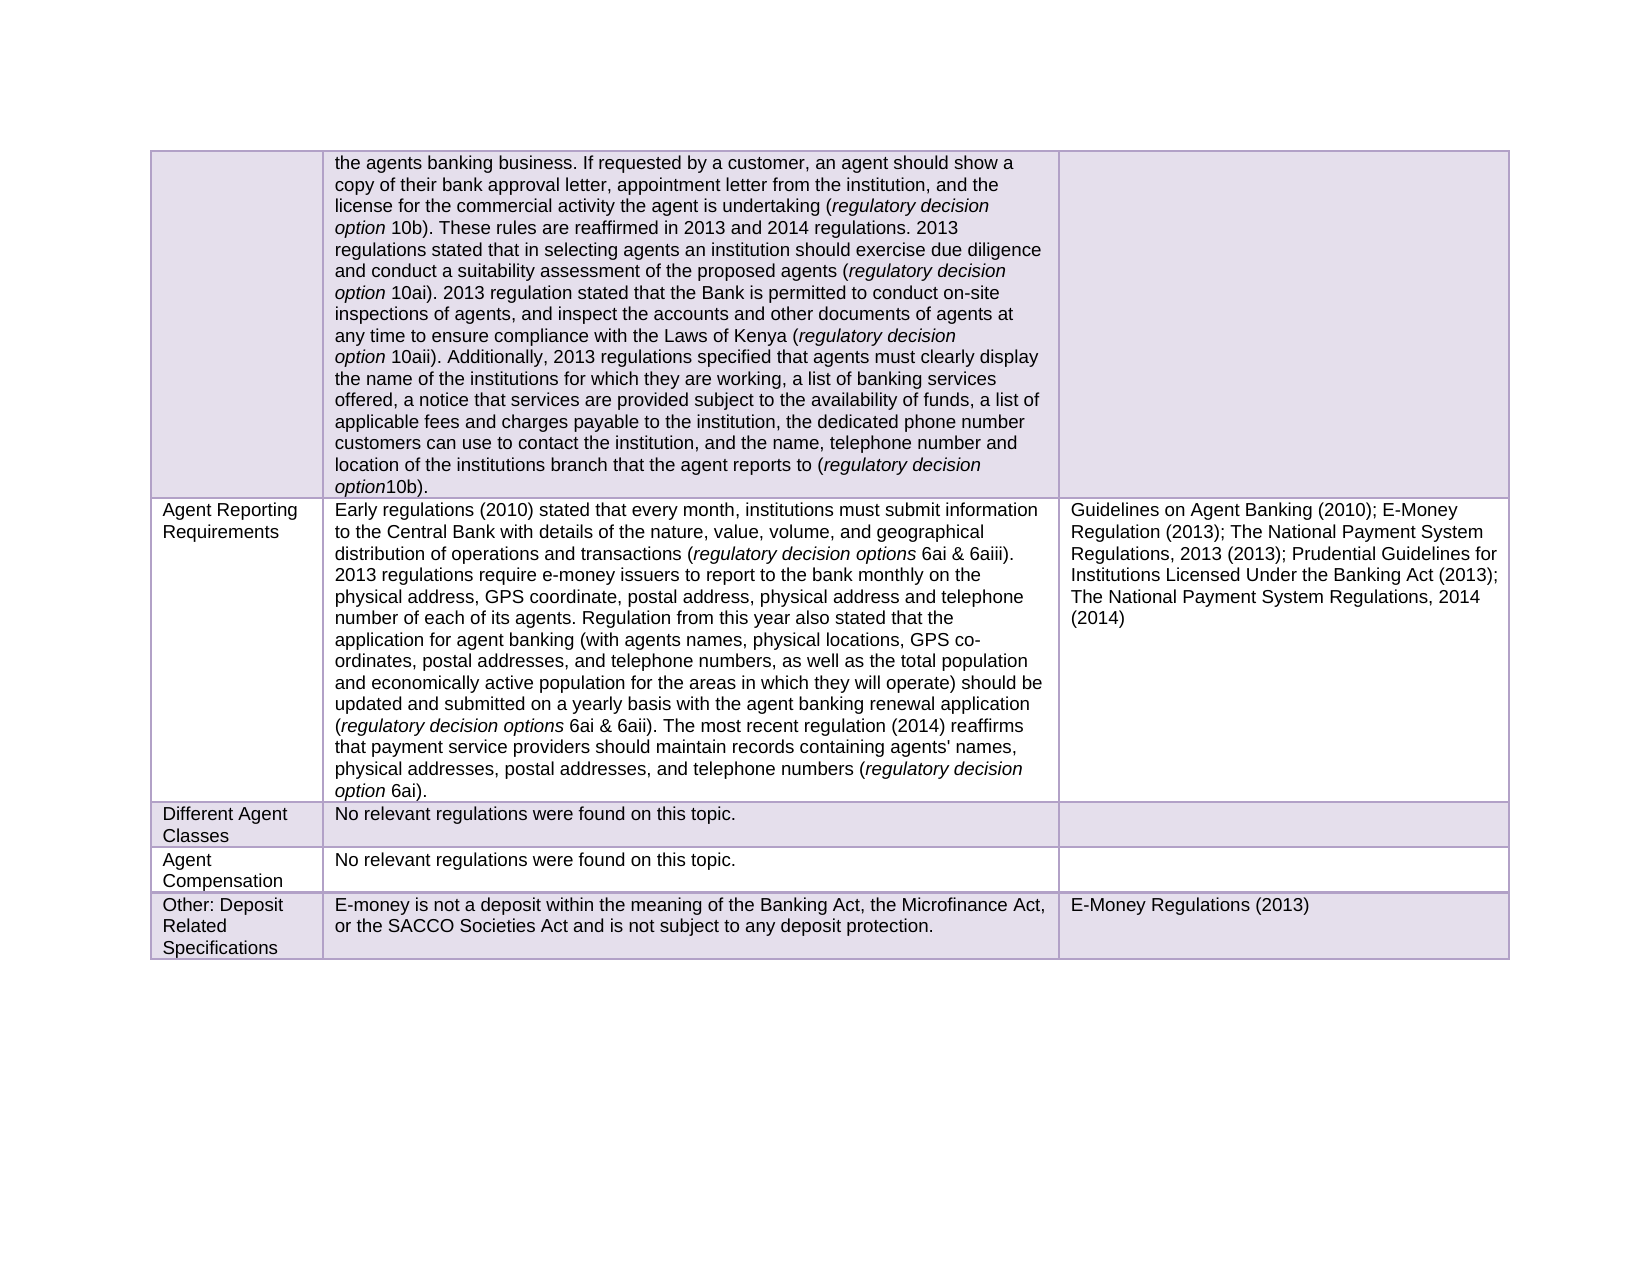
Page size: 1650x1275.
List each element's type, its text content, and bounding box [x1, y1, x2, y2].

table_cell Early regulations (2010) stated that every month, institutions must submit information to the Central Bank with details of the nature, value, volume, and geographical distribution of operations and transactions (regulatory decision options 6ai & 6aiii). 2013 regulations require e-money issuers to report to the bank monthly on the physical address, GPS coordinate, postal address, physical address and telephone number of each of its agents. Regulation from this year also stated that the application for agent banking (with agents names, physical locations, GPS co-ordinates, postal addresses, and telephone numbers, as well as the total population and economically active population for the areas in which they will operate) should be updated and submitted on a yearly basis with the agent banking renewal application (regulatory decision options 6ai & 6aii). The most recent regulation (2014) reaffirms that payment service providers should maintain records containing agents' names, physical addresses, postal addresses, and telephone numbers (regulatory decision option 6ai). [324, 499, 1058, 801]
table_cell Different Agent Classes [152, 803, 322, 846]
table_cell No relevant regulations were found on this topic. [324, 803, 1058, 846]
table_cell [1060, 152, 1508, 497]
table_cell Agent Compensation [152, 848, 322, 891]
table_cell [1060, 803, 1508, 846]
table_cell E-money is not a deposit within the meaning of the Banking Act, the Microfinance Act, or the SACCO Societies Act and is not subject to any deposit protection. [324, 894, 1058, 958]
table_cell Other: Deposit Related Specifications [152, 894, 322, 958]
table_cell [324, 152, 1058, 497]
table_cell No relevant regulations were found on this topic. [324, 848, 1058, 891]
table_cell [1060, 848, 1508, 891]
table_cell Agent Reporting Requirements [152, 499, 322, 801]
table_cell E-Money Regulations (2013) [1060, 894, 1508, 958]
table_cell Guidelines on Agent Banking (2010); E-Money Regulation (2013); The National Payment System Regulations, 2013 (2013); Prudential Guidelines for Institutions Licensed Under the Banking Act (2013); The National Payment System Regulations, 2014 (2014) [1060, 499, 1508, 801]
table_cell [152, 152, 322, 497]
